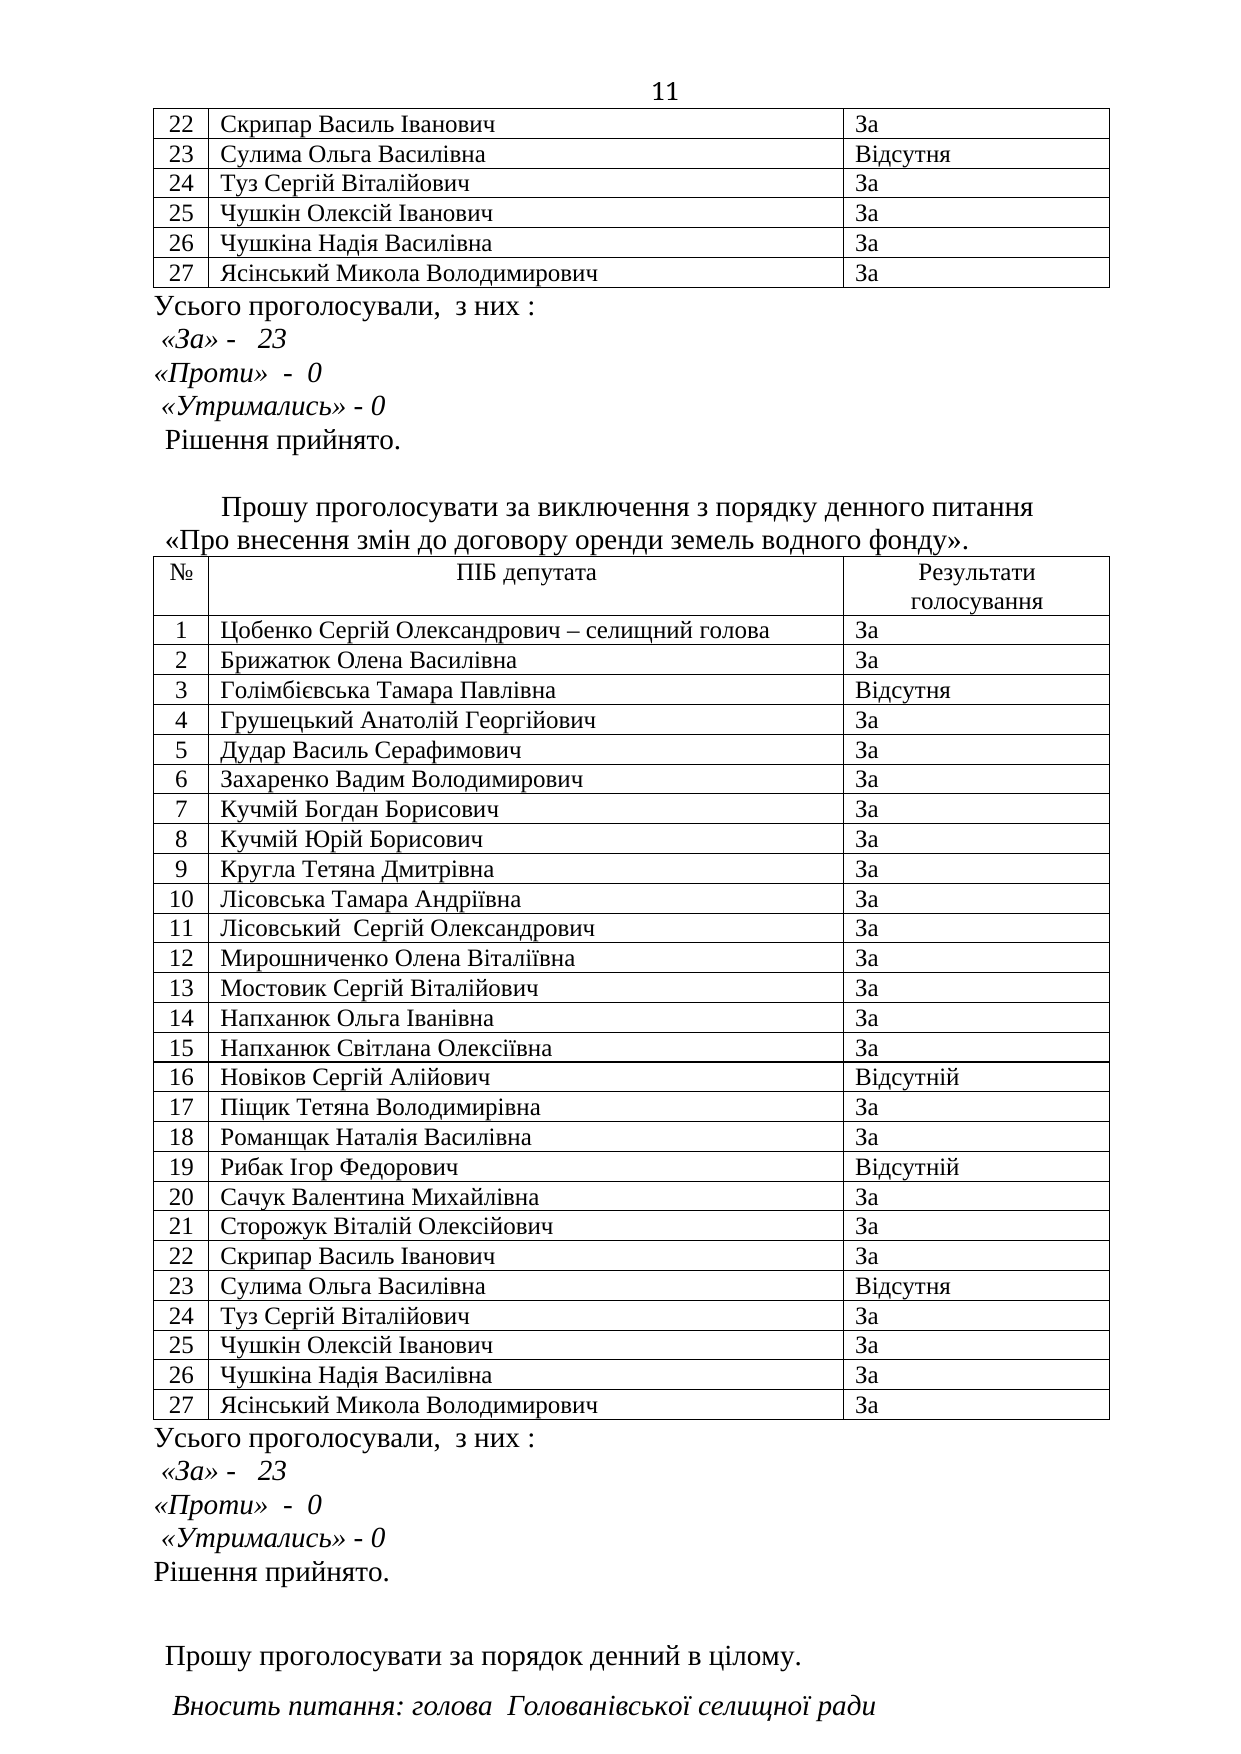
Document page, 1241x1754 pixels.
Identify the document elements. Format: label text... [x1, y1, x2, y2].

table_cell Новіков Сергій Алійович [209, 1063, 843, 1091]
text Прошу проголосувати за порядок денний в цілому. [164, 1638, 1166, 1672]
table_cell Чушкін Олексій Іванович [209, 198, 843, 227]
table_cell За [844, 1122, 1109, 1151]
table_cell 25 [154, 1331, 208, 1359]
table_cell Кучмій Богдан Борисович [209, 794, 843, 823]
table_cell 22 [154, 1241, 208, 1270]
table_cell Туз Сергій Віталійович [209, 169, 843, 197]
table_cell За [844, 198, 1109, 227]
table_cell За [844, 854, 1109, 883]
table_header Результати голосування [844, 557, 1109, 614]
table_cell Ясінський Микола Володимирович [209, 258, 843, 287]
table_cell 5 [154, 735, 208, 763]
table_cell Романщак Наталія Василівна [209, 1122, 843, 1151]
list «За» - 23 [153, 321, 1166, 355]
table_cell 23 [154, 1271, 208, 1300]
table_cell За [844, 735, 1109, 763]
table_cell За [844, 943, 1109, 972]
table_cell 3 [154, 675, 208, 704]
table_cell Грушецький Анатолій Георгійович [209, 705, 843, 734]
table_cell 4 [154, 705, 208, 734]
table_cell 20 [154, 1182, 208, 1210]
table_cell 11 [154, 914, 208, 942]
list Рішення прийнято. [153, 1554, 1166, 1588]
table_cell Піщик Тетяна Володимирівна [209, 1092, 843, 1121]
list «Утримались» - 0 [153, 388, 1166, 422]
table_cell 1 [154, 616, 208, 644]
table_cell Сулима Ольга Василівна [209, 1271, 843, 1300]
table_cell Відсутня [844, 675, 1109, 704]
table_cell Захаренко Вадим Володимирович [209, 765, 843, 793]
table_cell За [844, 1003, 1109, 1032]
table_cell Відсутній [844, 1152, 1109, 1181]
table_cell За [844, 109, 1109, 138]
table_cell Відсутній [844, 1063, 1109, 1091]
table_cell Напханюк Ольга Іванівна [209, 1003, 843, 1032]
list «Проти» - 0 [153, 355, 1166, 388]
table_cell 17 [154, 1092, 208, 1121]
table_cell Дудар Василь Серафимович [209, 735, 843, 763]
table_cell 13 [154, 973, 208, 1002]
table_cell Напханюк Світлана Олексіївна [209, 1033, 843, 1061]
table_cell За [844, 914, 1109, 942]
table_cell 22 [154, 109, 208, 138]
table_cell Скрипар Василь Іванович [209, 1241, 843, 1270]
table_cell Кучмій Юрій Борисович [209, 824, 843, 853]
text Прошу проголосувати за виключення з порядку денного питання [221, 489, 1166, 522]
table_cell 2 [154, 645, 208, 674]
table_header № [154, 557, 208, 614]
list Усього проголосували, з них : [153, 1420, 1166, 1453]
table_cell За [844, 228, 1109, 257]
table_cell Чушкіна Надія Василівна [209, 228, 843, 257]
table_cell 15 [154, 1033, 208, 1061]
table_cell 27 [154, 258, 208, 287]
table_cell 26 [154, 228, 208, 257]
table_cell За [844, 1241, 1109, 1270]
table_cell 7 [154, 794, 208, 823]
table_cell Сачук Валентина Михайлівна [209, 1182, 843, 1210]
table_cell Рибак Ігор Федорович [209, 1152, 843, 1181]
table_cell 19 [154, 1152, 208, 1181]
table_cell Сулима Ольга Василівна [209, 139, 843, 167]
table_cell За [844, 1092, 1109, 1121]
table_cell Туз Сергій Віталійович [209, 1301, 843, 1329]
text Рішення прийнято. [164, 422, 1166, 455]
table_cell За [844, 169, 1109, 197]
table_cell Ясінський Микола Володимирович [209, 1390, 843, 1419]
table_cell За [844, 1182, 1109, 1210]
table_cell 10 [154, 884, 208, 912]
table_cell Цобенко Сергій Олександрович – селищний голова [209, 616, 843, 644]
table_cell Брижатюк Олена Василівна [209, 645, 843, 674]
table_cell За [844, 973, 1109, 1002]
table_cell 8 [154, 824, 208, 853]
table_cell За [844, 645, 1109, 674]
table_cell 9 [154, 854, 208, 883]
table_cell 6 [154, 765, 208, 793]
table_cell Сторожук Віталій Олексійович [209, 1211, 843, 1240]
table_cell 16 [154, 1063, 208, 1091]
table_cell За [844, 1033, 1109, 1061]
table_cell 18 [154, 1122, 208, 1151]
table_cell Чушкін Олексій Іванович [209, 1331, 843, 1359]
table_cell За [844, 794, 1109, 823]
table_cell Голімбієвська Тамара Павлівна [209, 675, 843, 704]
table_cell Відсутня [844, 1271, 1109, 1300]
table_cell Кругла Тетяна Дмитрівна [209, 854, 843, 883]
table_cell 27 [154, 1390, 208, 1419]
table_cell 23 [154, 139, 208, 167]
table_cell За [844, 1360, 1109, 1389]
table_header ПІБ депутата [209, 557, 843, 614]
table_cell 14 [154, 1003, 208, 1032]
table_cell За [844, 1211, 1109, 1240]
table_cell За [844, 765, 1109, 793]
table_cell За [844, 1331, 1109, 1359]
text Вносить питання: голова Голованівської селищної ради [164, 1688, 1166, 1722]
table_cell За [844, 884, 1109, 912]
table_cell Мирошниченко Олена Віталіївна [209, 943, 843, 972]
list «Утримались» - 0 [153, 1521, 1166, 1554]
table_cell За [844, 705, 1109, 734]
table_cell 24 [154, 169, 208, 197]
list «За» - 23 [153, 1453, 1166, 1487]
table_cell Скрипар Василь Іванович [209, 109, 843, 138]
table_cell Мостовик Сергій Віталійович [209, 973, 843, 1002]
table_cell 24 [154, 1301, 208, 1329]
list «Проти» - 0 [153, 1487, 1166, 1521]
list Усього проголосували, з них : [153, 288, 1166, 321]
table_cell За [844, 1301, 1109, 1329]
table_cell 26 [154, 1360, 208, 1389]
table_cell За [844, 616, 1109, 644]
table_cell За [844, 258, 1109, 287]
table_cell За [844, 1390, 1109, 1419]
table_cell 25 [154, 198, 208, 227]
table_cell 12 [154, 943, 208, 972]
table_cell За [844, 824, 1109, 853]
table_cell Лісовська Тамара Андріївна [209, 884, 843, 912]
text «Про внесення змін до договору оренди земель водного фонду». [164, 522, 1166, 556]
table_cell Чушкіна Надія Василівна [209, 1360, 843, 1389]
table_cell 21 [154, 1211, 208, 1240]
table_cell Відсутня [844, 139, 1109, 167]
table_cell Лісовський Сергій Олександрович [209, 914, 843, 942]
